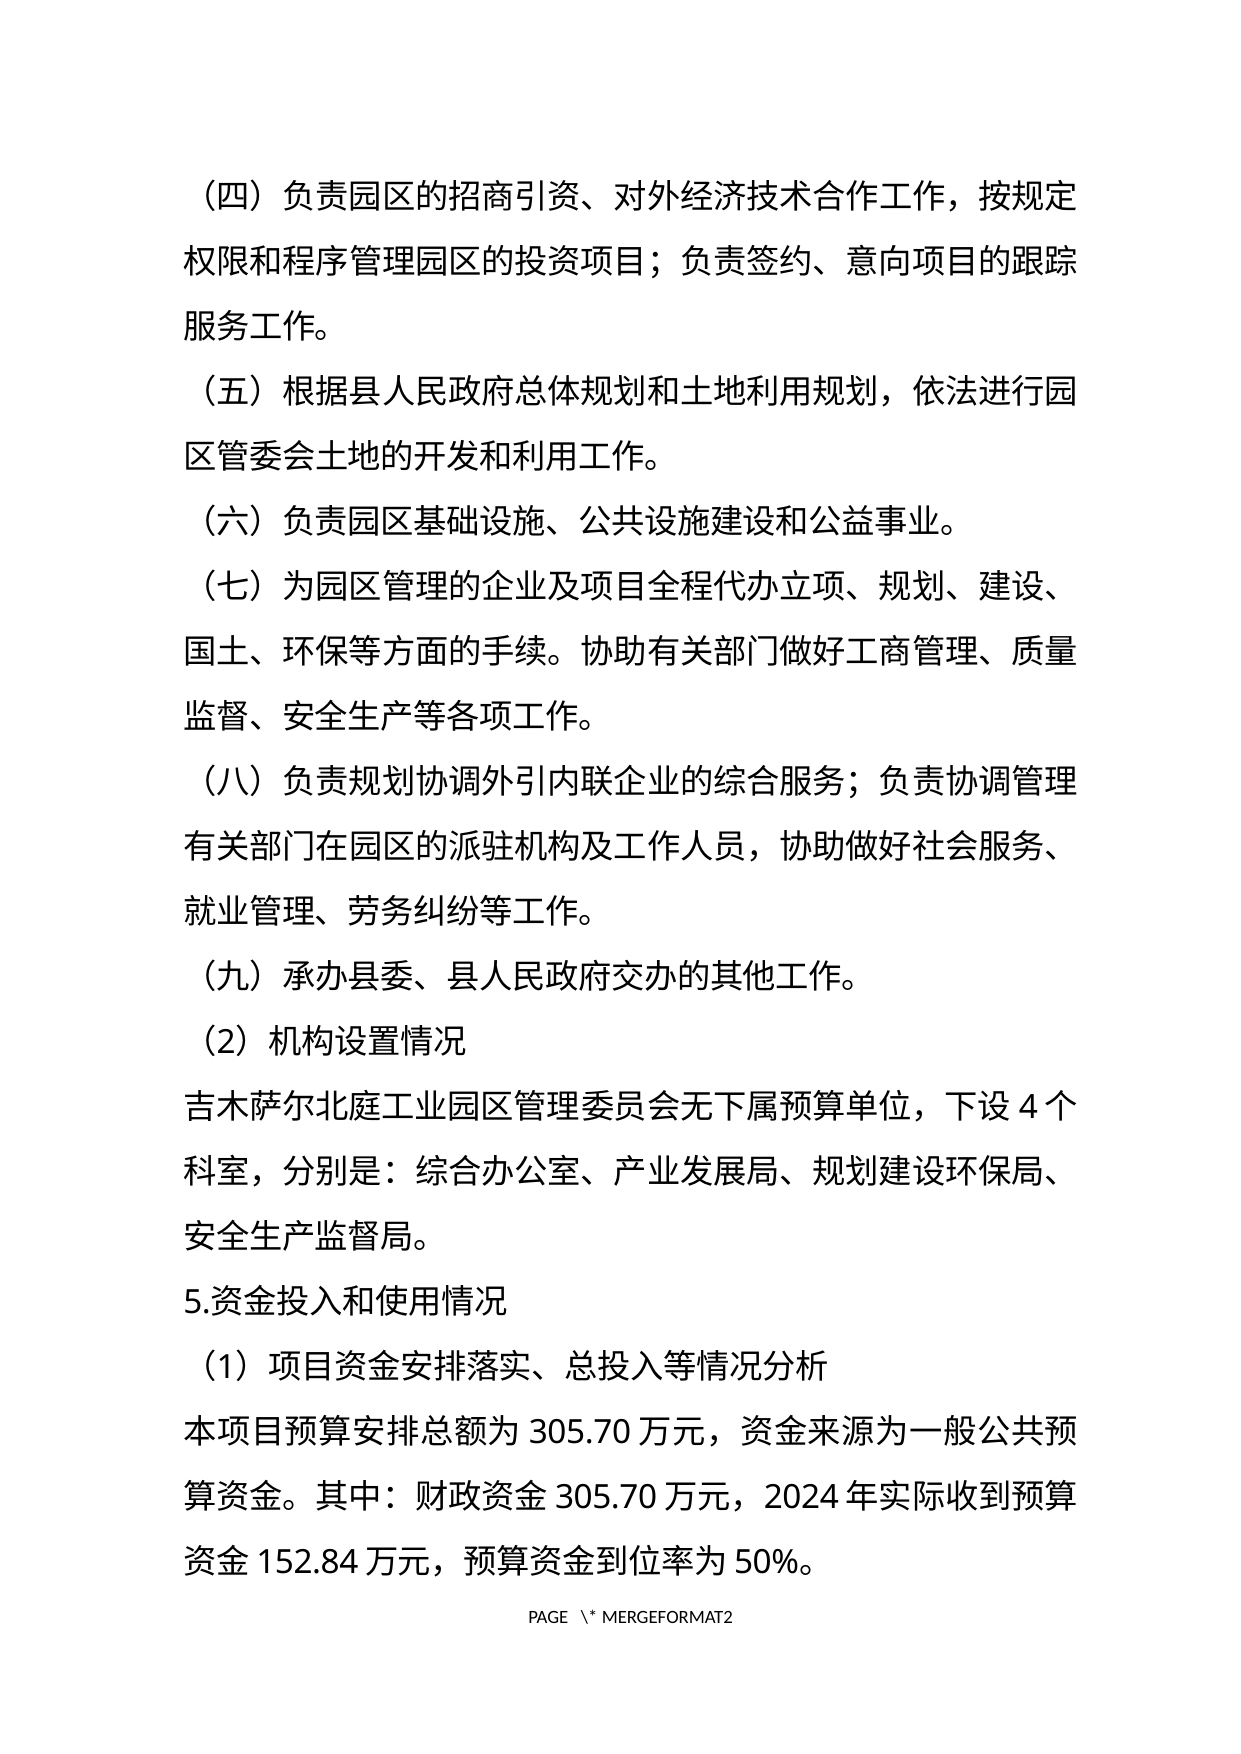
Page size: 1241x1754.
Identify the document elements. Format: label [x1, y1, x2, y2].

text [183, 162, 1078, 1592]
